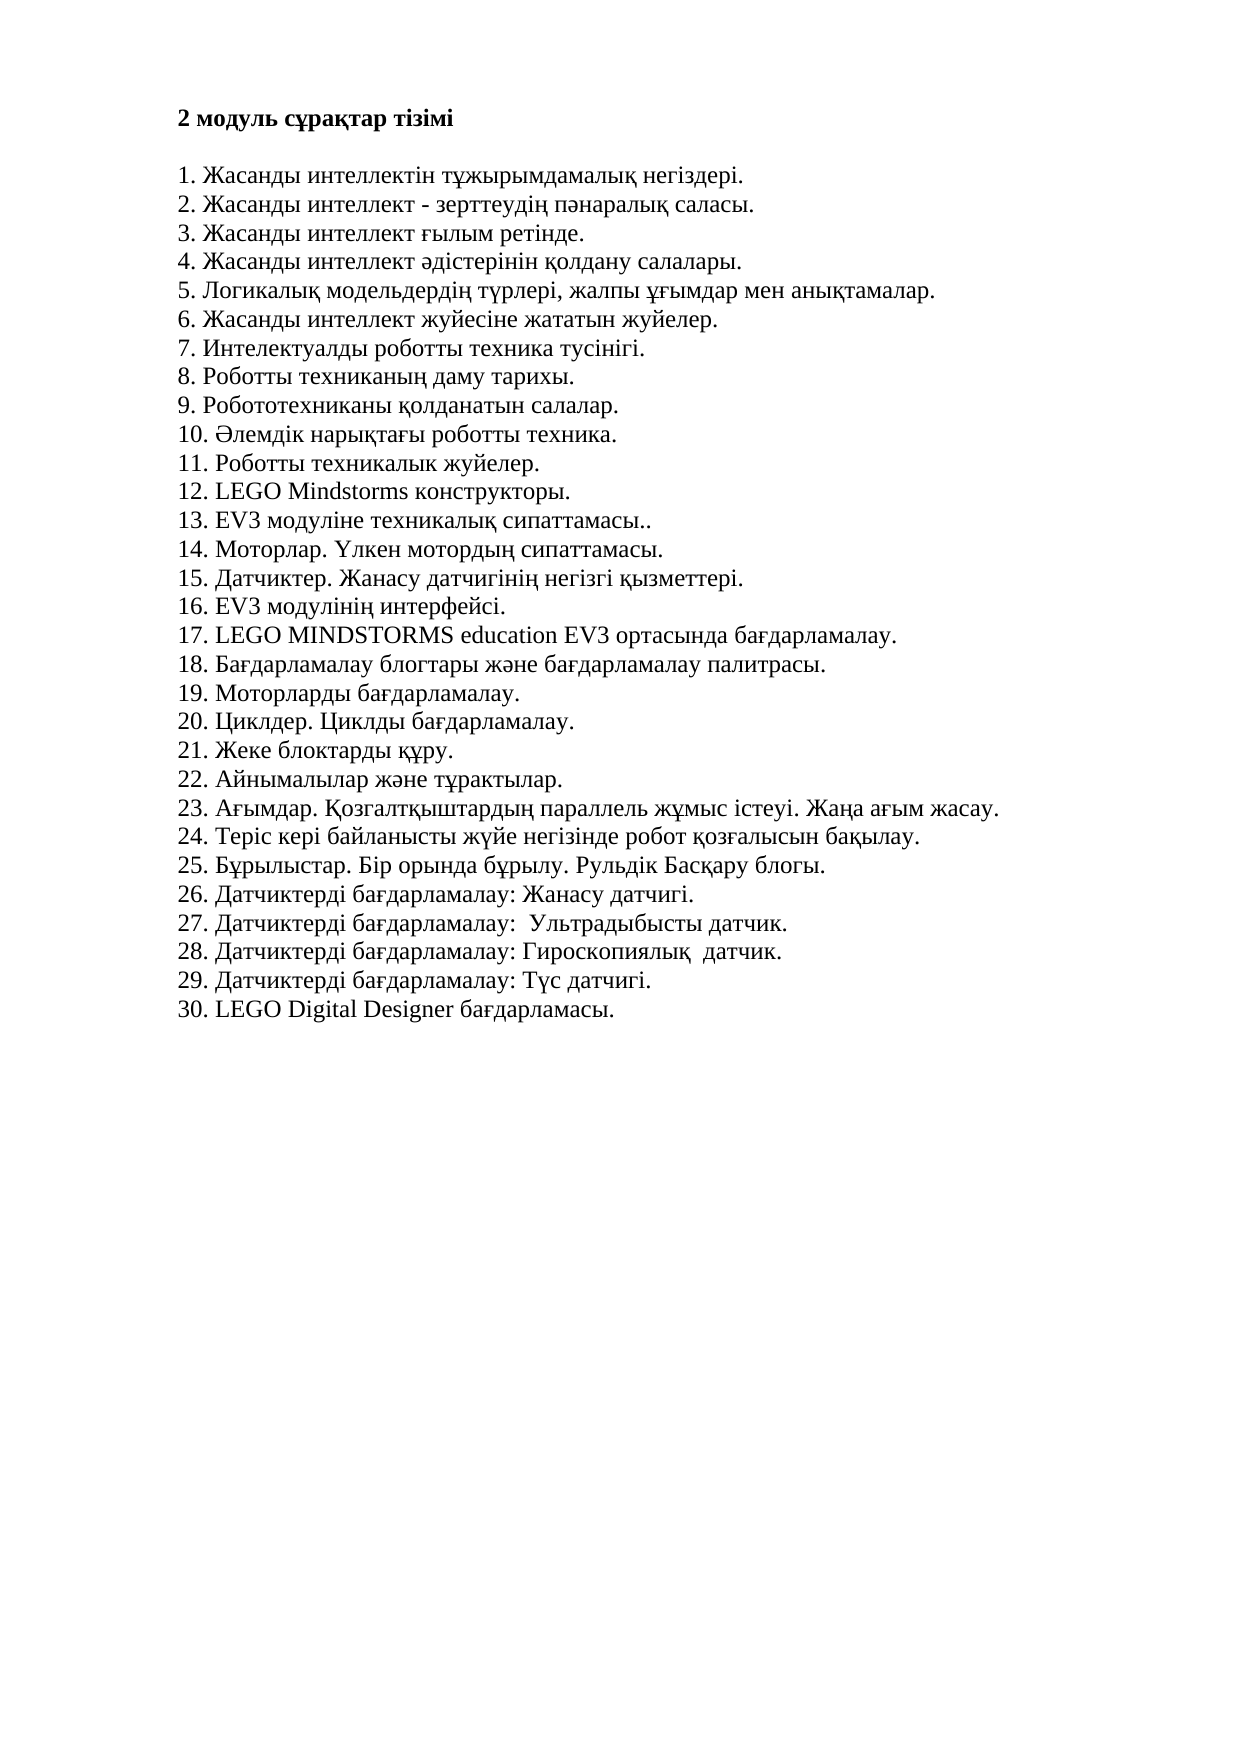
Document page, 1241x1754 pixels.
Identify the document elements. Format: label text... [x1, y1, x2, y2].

text 1. Жасанды интеллектін тұжырымдамалық негіздері. [177, 160, 1152, 189]
text 20. Циклдер. Циклды бағдарламалау. [177, 706, 1152, 735]
text 8. Роботты техниканың даму тарихы. [177, 361, 1152, 390]
text 17. LEGO MINDSTORMS education EV3 ортасында бағдарламалау. [177, 620, 1152, 649]
text 4. Жасанды интеллект әдістерінін қолдану салалары. [177, 246, 1152, 275]
text 21. Жеке блоктарды құру. [177, 735, 1152, 764]
text 2 модуль сұрақтар тізімі [177, 103, 1152, 131]
text 3. Жасанды интеллект ғылым ретінде. [177, 218, 1152, 246]
text 29. Датчиктерді бағдарламалау: Түс датчигі. [177, 965, 1152, 994]
text 10. Әлемдік нарықтағы роботты техника. [177, 419, 1152, 448]
text 28. Датчиктерді бағдарламалау: Гироскопиялық датчик. [177, 936, 1152, 965]
text 25. Бұрылыстар. Бір орында бұрылу. Рульдік Басқару блогы. [177, 850, 1152, 879]
text 11. Роботты техникалык жуйелер. [177, 448, 1152, 476]
text 19. Моторларды бағдарламалау. [177, 678, 1152, 706]
text 14. Моторлар. Үлкен мотордың сипаттамасы. [177, 534, 1152, 563]
text 27. Датчиктерді бағдарламалау: Ультрадыбысты датчик. [177, 908, 1152, 936]
text 15. Датчиктер. Жанасу датчигінің негізгі қызметтері. [177, 563, 1152, 591]
text 22. Айнымалылар және тұрактылар. [177, 764, 1152, 793]
text 12. LEGO Mindstorms конструкторы. [177, 476, 1152, 505]
text 24. Теріс кері байланысты жүйе негізінде робот қозғалысын бақылау. [177, 821, 1152, 850]
text 16. EV3 модулінің интерфейсі. [177, 591, 1152, 620]
text 26. Датчиктерді бағдарламалау: Жанасу датчигі. [177, 879, 1152, 908]
text 5. Логикалық модельдердің түрлері, жалпы ұғымдар мен анықтамалар. [177, 275, 1152, 304]
text 9. Робототехниканы қолданатын салалар. [177, 390, 1152, 419]
text 30. LEGO Digital Designer бағдарламасы. [177, 994, 1152, 1023]
text 6. Жасанды интеллект жуйесіне жататын жуйелер. [177, 304, 1152, 333]
text 18. Бағдарламалау блогтары және бағдарламалау палитрасы. [177, 649, 1152, 678]
text 23. Ағымдар. Қозгалтқыштардың параллель жұмыс істеуі. Жаңа ағым жасау. [177, 793, 1152, 821]
text 7. Интелектуалды роботты техника тусінігі. [177, 333, 1152, 361]
text 13. EV3 модуліне техникалық сипаттамасы.. [177, 505, 1152, 534]
text 2. Жасанды интеллект - зерттеудің пәнаралық саласы. [177, 189, 1152, 218]
